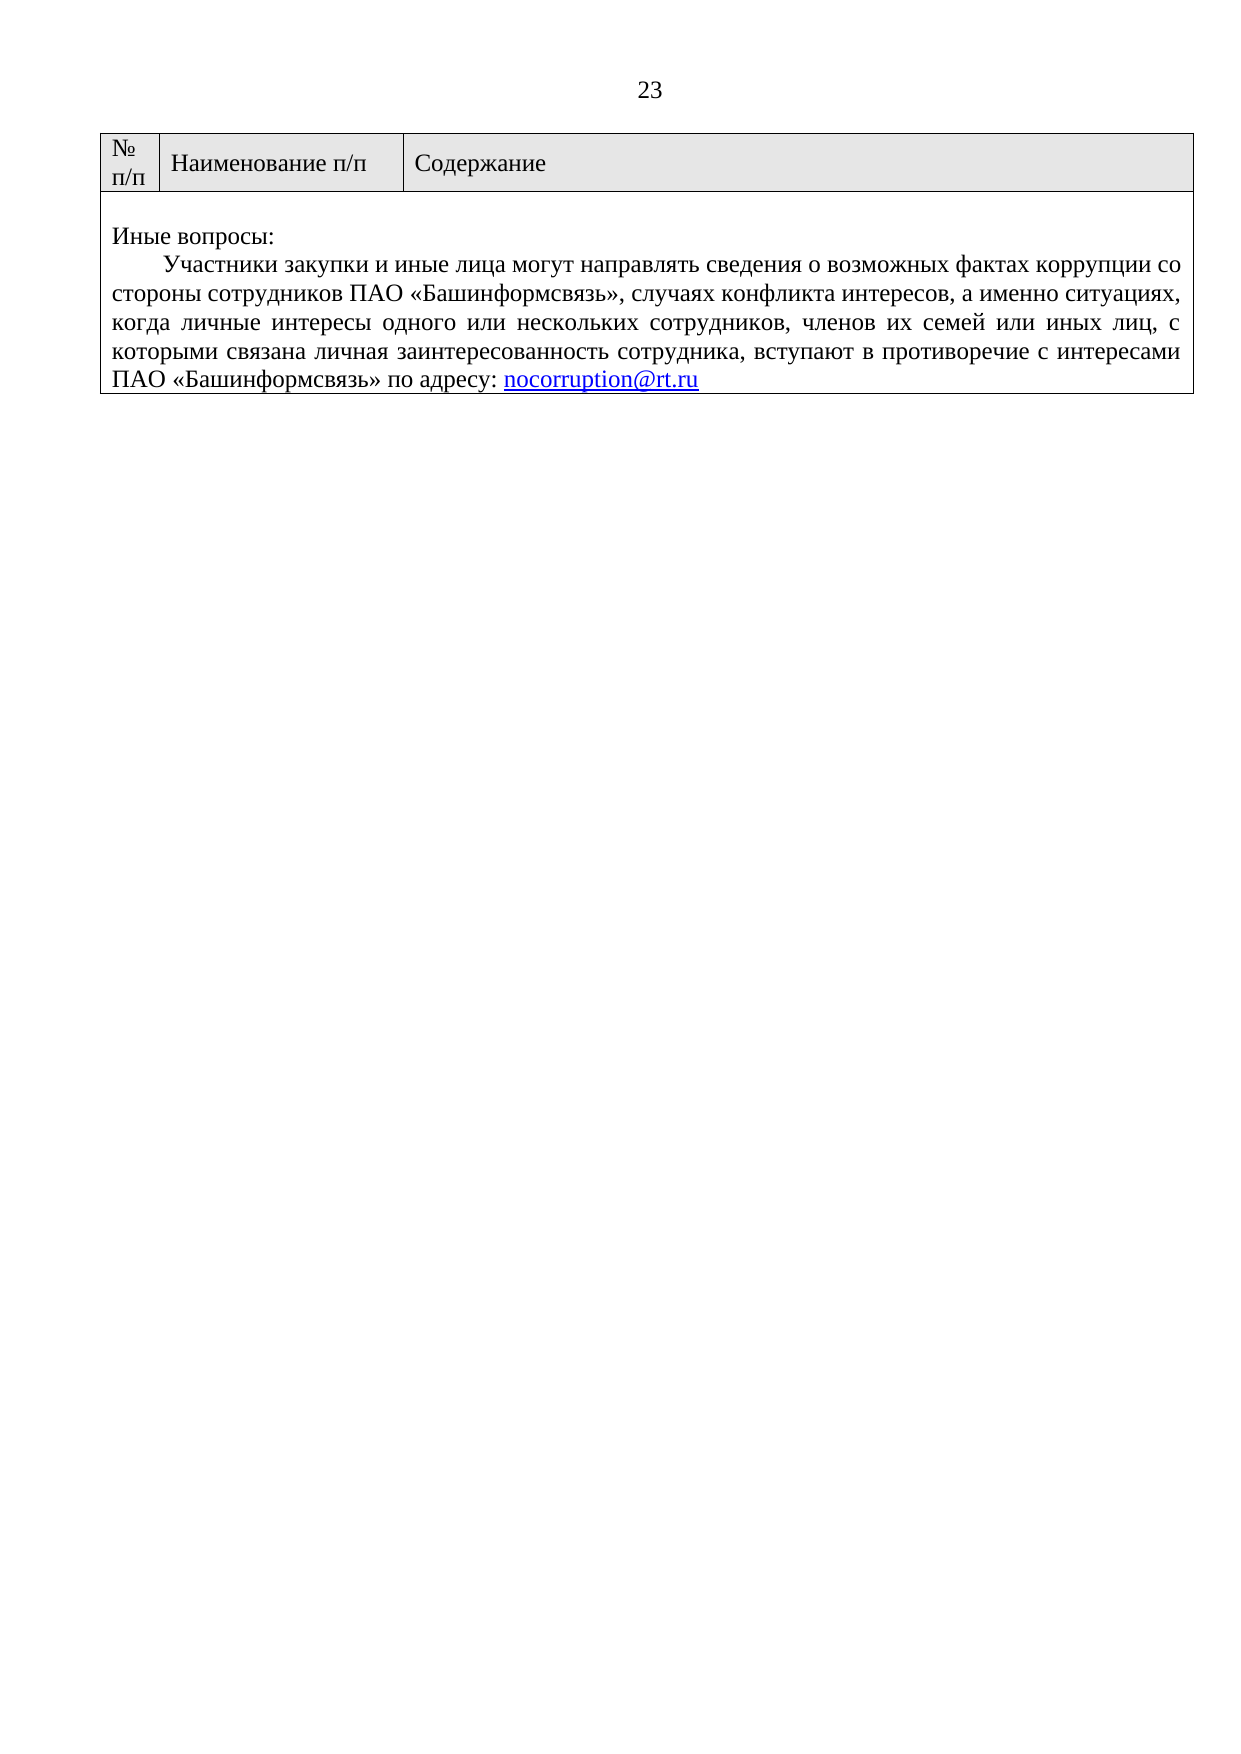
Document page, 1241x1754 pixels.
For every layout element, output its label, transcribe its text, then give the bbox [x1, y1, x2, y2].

table_header Наименование п/п [160, 134, 403, 191]
table_header № п/п [101, 134, 159, 191]
table_header Содержание [404, 134, 1193, 191]
table_cell Иные вопросы: Участники закупки и иные лица могут направлять сведения о возможных фактах коррупции со стороны сотрудников ПАО «Башинформсвязь», случаях конфликта интересов, а именно ситуациях, когда личные интересы одного или нескольких сотрудников, членов их семей или иных лиц, с которыми связана личная заинтересованность сотрудника, вступают в противоречие с интересами ПАО «Башинформсвязь» по адресу: nocorruption@rt.ru [101, 192, 1193, 393]
